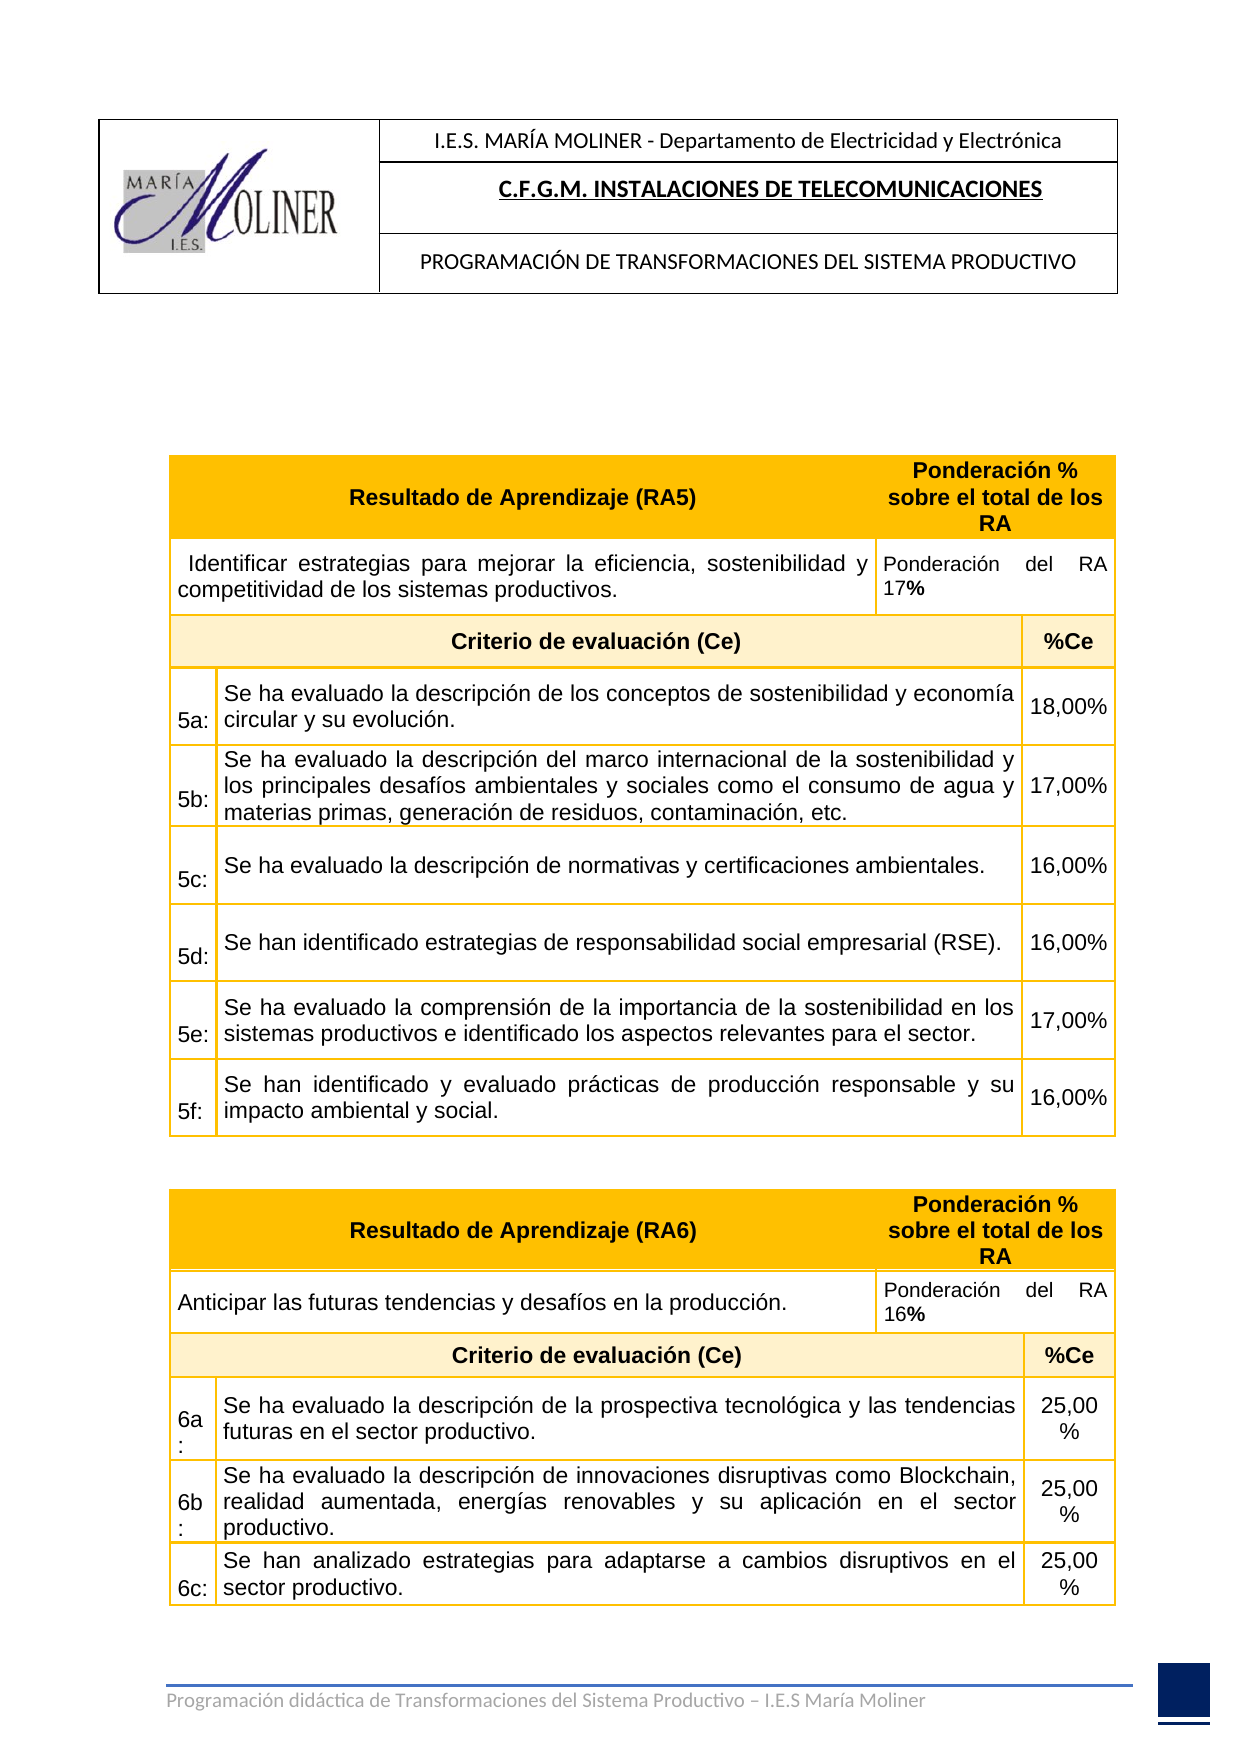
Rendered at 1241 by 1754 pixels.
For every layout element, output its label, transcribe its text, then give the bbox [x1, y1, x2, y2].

table_cell 25,00% [1025, 1461, 1114, 1541]
table_cell 16,00% [1023, 1060, 1114, 1135]
table_cell %Ce [1025, 1334, 1114, 1376]
table_cell 5d: [171, 905, 215, 980]
table_cell Se han identificado y evaluado prácticas de producción responsable y su impacto ambiental y social. [218, 1060, 1021, 1135]
table_cell Se ha evaluado la descripción de normativas y certificaciones ambientales. [218, 827, 1021, 902]
table_cell 5c: [171, 827, 215, 902]
table_cell 18,00% [1023, 669, 1114, 744]
table_cell Ponderación del RA 16% [877, 1272, 1114, 1332]
table_cell 5f: [171, 1060, 215, 1135]
table_cell Criterio de evaluación (Ce) [171, 616, 1021, 666]
table_cell 17,00% [1023, 746, 1114, 825]
table_cell 17,00% [1023, 982, 1114, 1057]
table_cell Se ha evaluado la descripción de la prospectiva tecnológica y las tendencias futuras en el sector productivo. [217, 1378, 1023, 1459]
table_cell Se ha evaluado la descripción del marco internacional de la sostenibilidad y los principales desafíos ambientales y sociales como el consumo de agua y materias primas, generación de residuos, contaminación, etc. [218, 746, 1021, 825]
table_cell %Ce [1023, 616, 1114, 666]
table_cell Criterio de evaluación (Ce) [171, 1334, 1023, 1376]
table_cell Ponderación del RA 17% [877, 539, 1114, 614]
table_header Ponderación % sobre el total de los RA [877, 457, 1114, 536]
table_header Resultado de Aprendizaje (RA6) [171, 1191, 875, 1269]
table_cell 6c: [171, 1544, 215, 1604]
table_header Ponderación % sobre el total de los RA [877, 1191, 1114, 1269]
table_cell 16,00% [1023, 905, 1114, 980]
table_cell Se ha evaluado la descripción de innovaciones disruptivas como Blockchain, realidad aumentada, energías renovables y su aplicación en el sector productivo. [217, 1461, 1023, 1541]
table_cell 25,00% [1025, 1378, 1114, 1459]
table_cell Se han analizado estrategias para adaptarse a cambios disruptivos en el sector productivo. [217, 1544, 1023, 1604]
table_cell Identificar estrategias para mejorar la eficiencia, sostenibilidad y competitividad de los sistemas productivos. [171, 539, 875, 614]
table_cell 5a: [171, 669, 215, 744]
table_cell 16,00% [1023, 827, 1114, 902]
table_cell Se han identificado estrategias de responsabilidad social empresarial (RSE). [218, 905, 1021, 980]
picture [109, 141, 341, 267]
table_cell Anticipar las futuras tendencias y desafíos en la producción. [171, 1272, 875, 1332]
table_header Resultado de Aprendizaje (RA5) [171, 457, 875, 536]
table_cell 6b: [171, 1461, 215, 1541]
table_cell 5e: [171, 982, 215, 1057]
table_cell 6a: [171, 1378, 215, 1459]
table_cell Se ha evaluado la descripción de los conceptos de sostenibilidad y economía circular y su evolución. [218, 669, 1021, 744]
table_cell 25,00% [1025, 1544, 1114, 1604]
table_cell Se ha evaluado la comprensión de la importancia de la sostenibilidad en los sistemas productivos e identificado los aspectos relevantes para el sector. [218, 982, 1021, 1057]
table_cell 5b: [171, 746, 215, 825]
